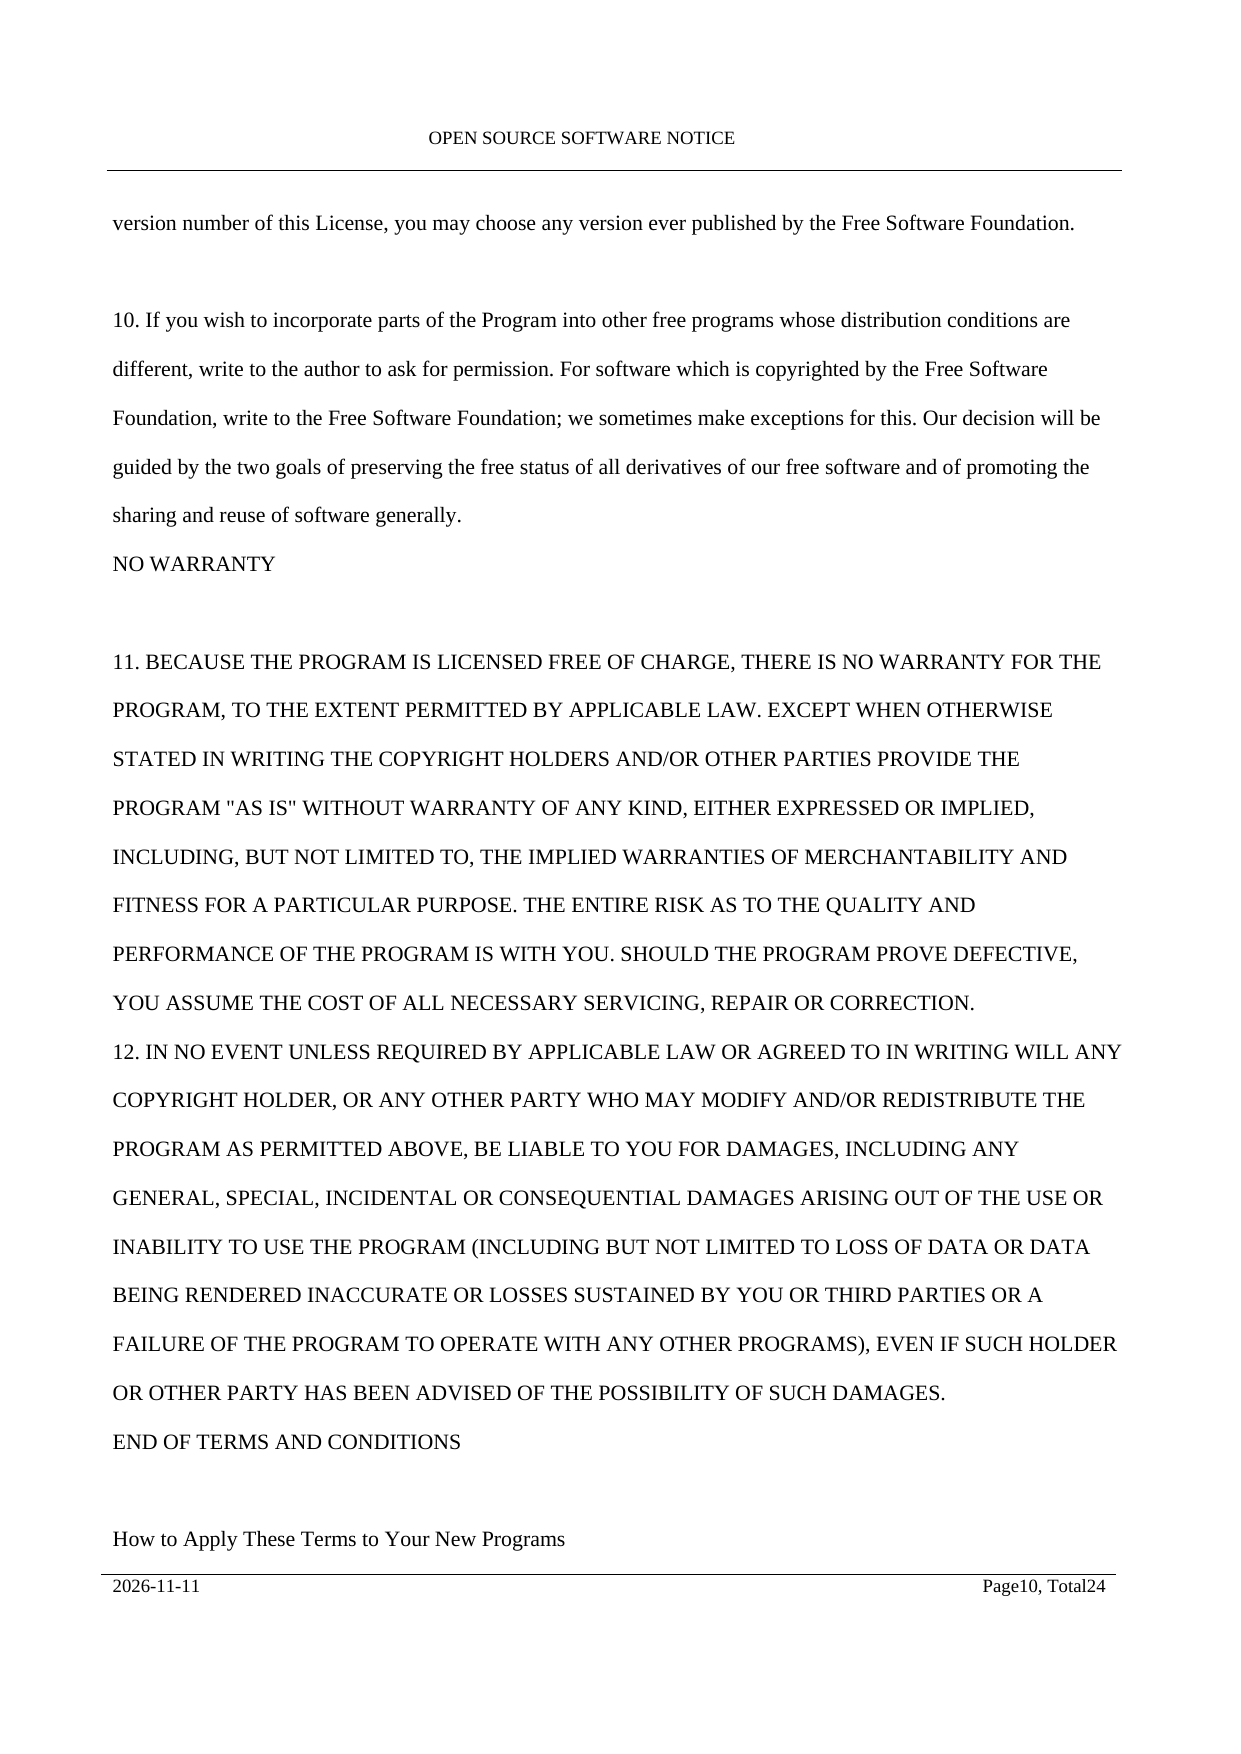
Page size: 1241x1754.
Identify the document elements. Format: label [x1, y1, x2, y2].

text [112, 206, 1128, 1555]
